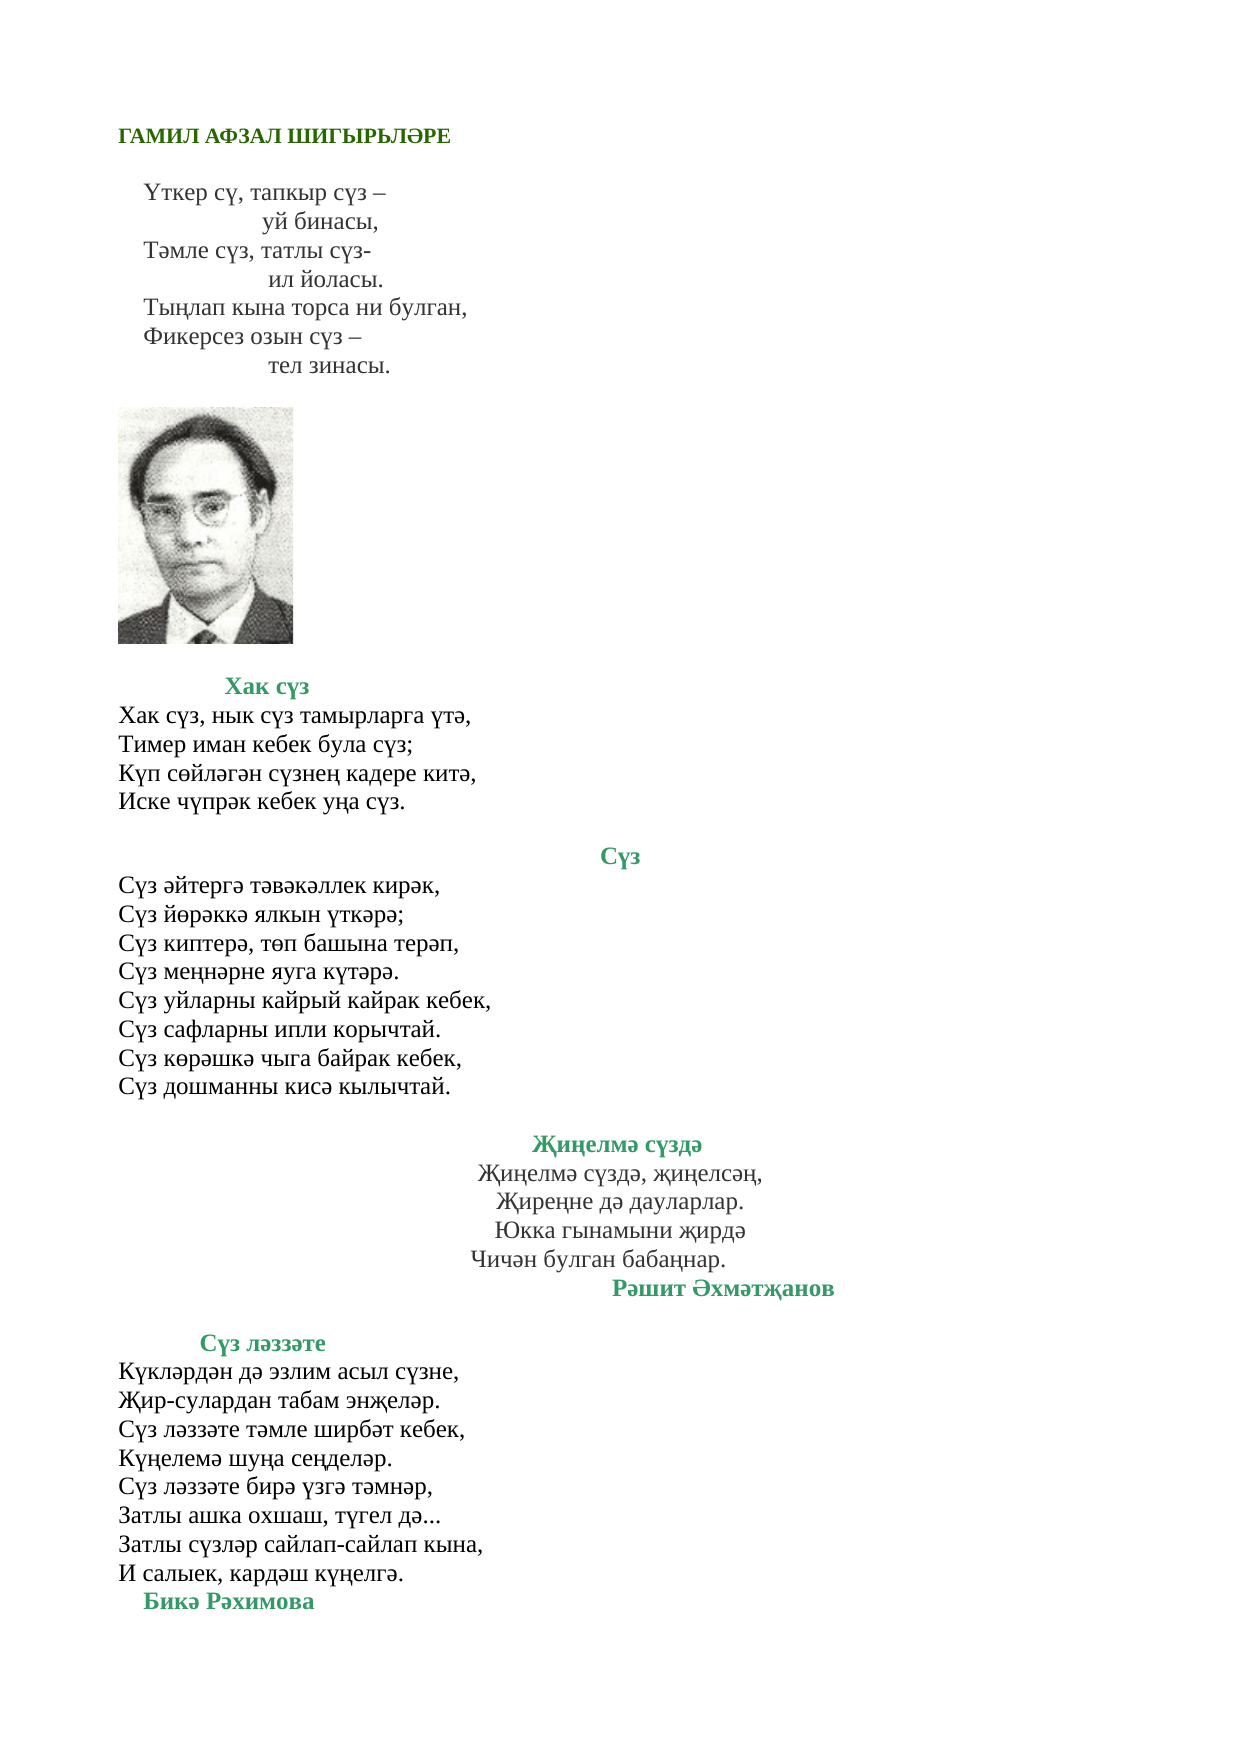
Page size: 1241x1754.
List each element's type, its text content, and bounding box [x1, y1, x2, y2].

text Фикерсез озын сүз – [118, 321, 1122, 350]
text ил йоласы. [118, 264, 1122, 292]
text Тыңлап кына торса ни булган, [118, 292, 1122, 321]
text Сүз сафларны ипли корычтай. [118, 1014, 1122, 1043]
text Сүз көрәшкә чыга байрак кебек, [118, 1043, 1122, 1071]
text Сүз уйларны кайрый кайрак кебек, [118, 985, 1122, 1014]
text Җир-сулардан табам энҗеләр. [118, 1385, 1122, 1414]
text Хак сүз [118, 671, 1122, 700]
text Җиреңне дә дауларлар. [118, 1186, 1122, 1215]
text Үткер сү, тапкыр сүз – [118, 177, 1122, 206]
text Күңелемә шуңа сеңделәр. [118, 1443, 1122, 1471]
text Чичән булган бабаңнар. [118, 1244, 1122, 1273]
text Сүз ләззәте [118, 1328, 1122, 1356]
text ГАМИЛ АФЗАЛ ШИГЫРЬЛӘРЕ [118, 118, 1122, 149]
text Сүз әйтергә тәвәкәллек кирәк, [118, 870, 1122, 899]
text Юкка гынамыни җирдә [118, 1215, 1122, 1244]
text Хак сүз, нык сүз тамырларга үтә, [118, 700, 1122, 729]
text Сүз йөрәккә ялкын үткәрә; [118, 899, 1122, 928]
text Сүз меңнәрне яуга күтәрә. [118, 956, 1122, 985]
text уй бинасы, [118, 206, 1122, 235]
text Сүз ләззәте тәмле ширбәт кебек, [118, 1414, 1122, 1443]
text Күкләрдән дә эзлим асыл сүзне, [118, 1356, 1122, 1385]
text Рәшит Әхмәтҗанов [118, 1273, 1122, 1301]
text Тимер иман кебек була сүз; [118, 729, 1122, 758]
text Күп сөйләгән сүзнең кадере китә, [118, 758, 1122, 786]
text Җиңелмә сүздә [118, 1129, 1122, 1158]
text И салыек, кардәш күңелгә. [118, 1558, 1122, 1586]
text Сүз [118, 841, 1122, 870]
text Сүз дошманны кисә кылычтай. [118, 1071, 1122, 1100]
text Сүз киптерә, төп башына терәп, [118, 928, 1122, 956]
text Затлы ашка охшаш, түгел дә... [118, 1500, 1122, 1529]
text Сүз ләззәте бирә үзгә тәмнәр, [118, 1471, 1122, 1500]
text Җиңелмә сүздә, җиңелсәң, [118, 1158, 1122, 1186]
picture [118, 407, 294, 644]
text Бикә Рәхимова [118, 1586, 1122, 1615]
text Затлы сүзләр сайлап-сайлап кына, [118, 1529, 1122, 1558]
text тел зинасы. [118, 350, 1122, 379]
text Тәмле сүз, татлы сүз- [118, 235, 1122, 264]
text Иске чүпрәк кебек уңа сүз. [118, 786, 1122, 815]
